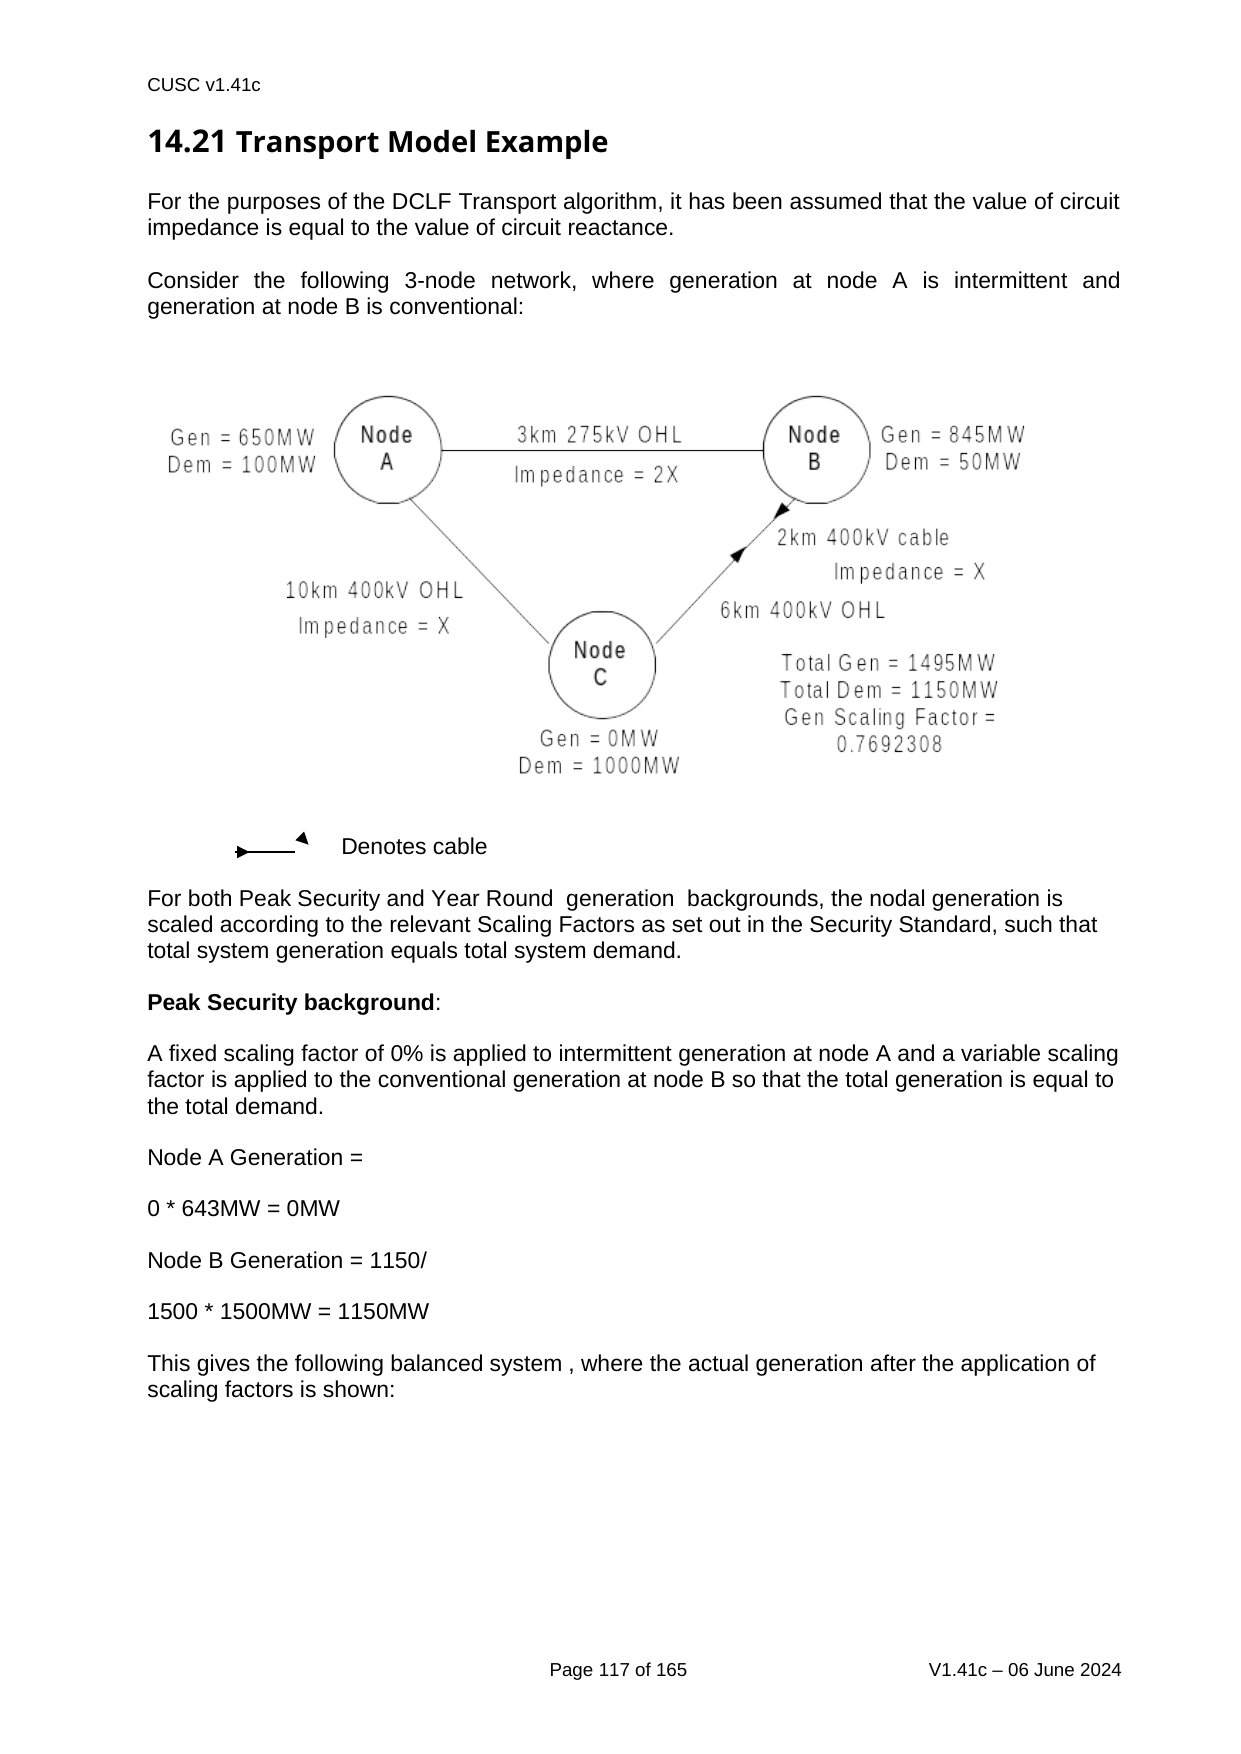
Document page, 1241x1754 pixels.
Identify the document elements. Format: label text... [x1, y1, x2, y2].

text Denotes cable [147, 833, 1121, 859]
text Peak Security background: [147, 989, 1121, 1015]
text For the purposes of the DCLF Transport algorithm, it has been assumed that the value of circuit impedance is equal to the value of circuit reactance. [147, 188, 1121, 240]
text A fixed scaling factor of 0% is applied to intermittent generation at node A and a variable scaling factor is applied to the conventional generation at node B so that the total generation is equal to the total demand. [147, 1040, 1121, 1119]
text For both Peak Security and Year Round generation backgrounds, the nodal generation is scaled according to the relevant Scaling Factors as set out in the Security Standard, such that total system generation equals total system demand. [147, 884, 1121, 964]
subtitle 14.21 Transport Model Example [147, 119, 1121, 161]
text Node A Generation = [147, 1144, 1121, 1170]
text Consider the following 3-node network, where generation at node A is intermittent and generation at node B is conventional: [147, 267, 1121, 319]
text 0 * 643MW = 0MW [147, 1195, 1121, 1222]
text 1500 * 1500MW = 1150MW [147, 1298, 1121, 1324]
text Node B Generation = 1150/ [147, 1247, 1121, 1273]
text This gives the following balanced system , where the actual generation after the application of scaling factors is shown: [147, 1349, 1121, 1402]
